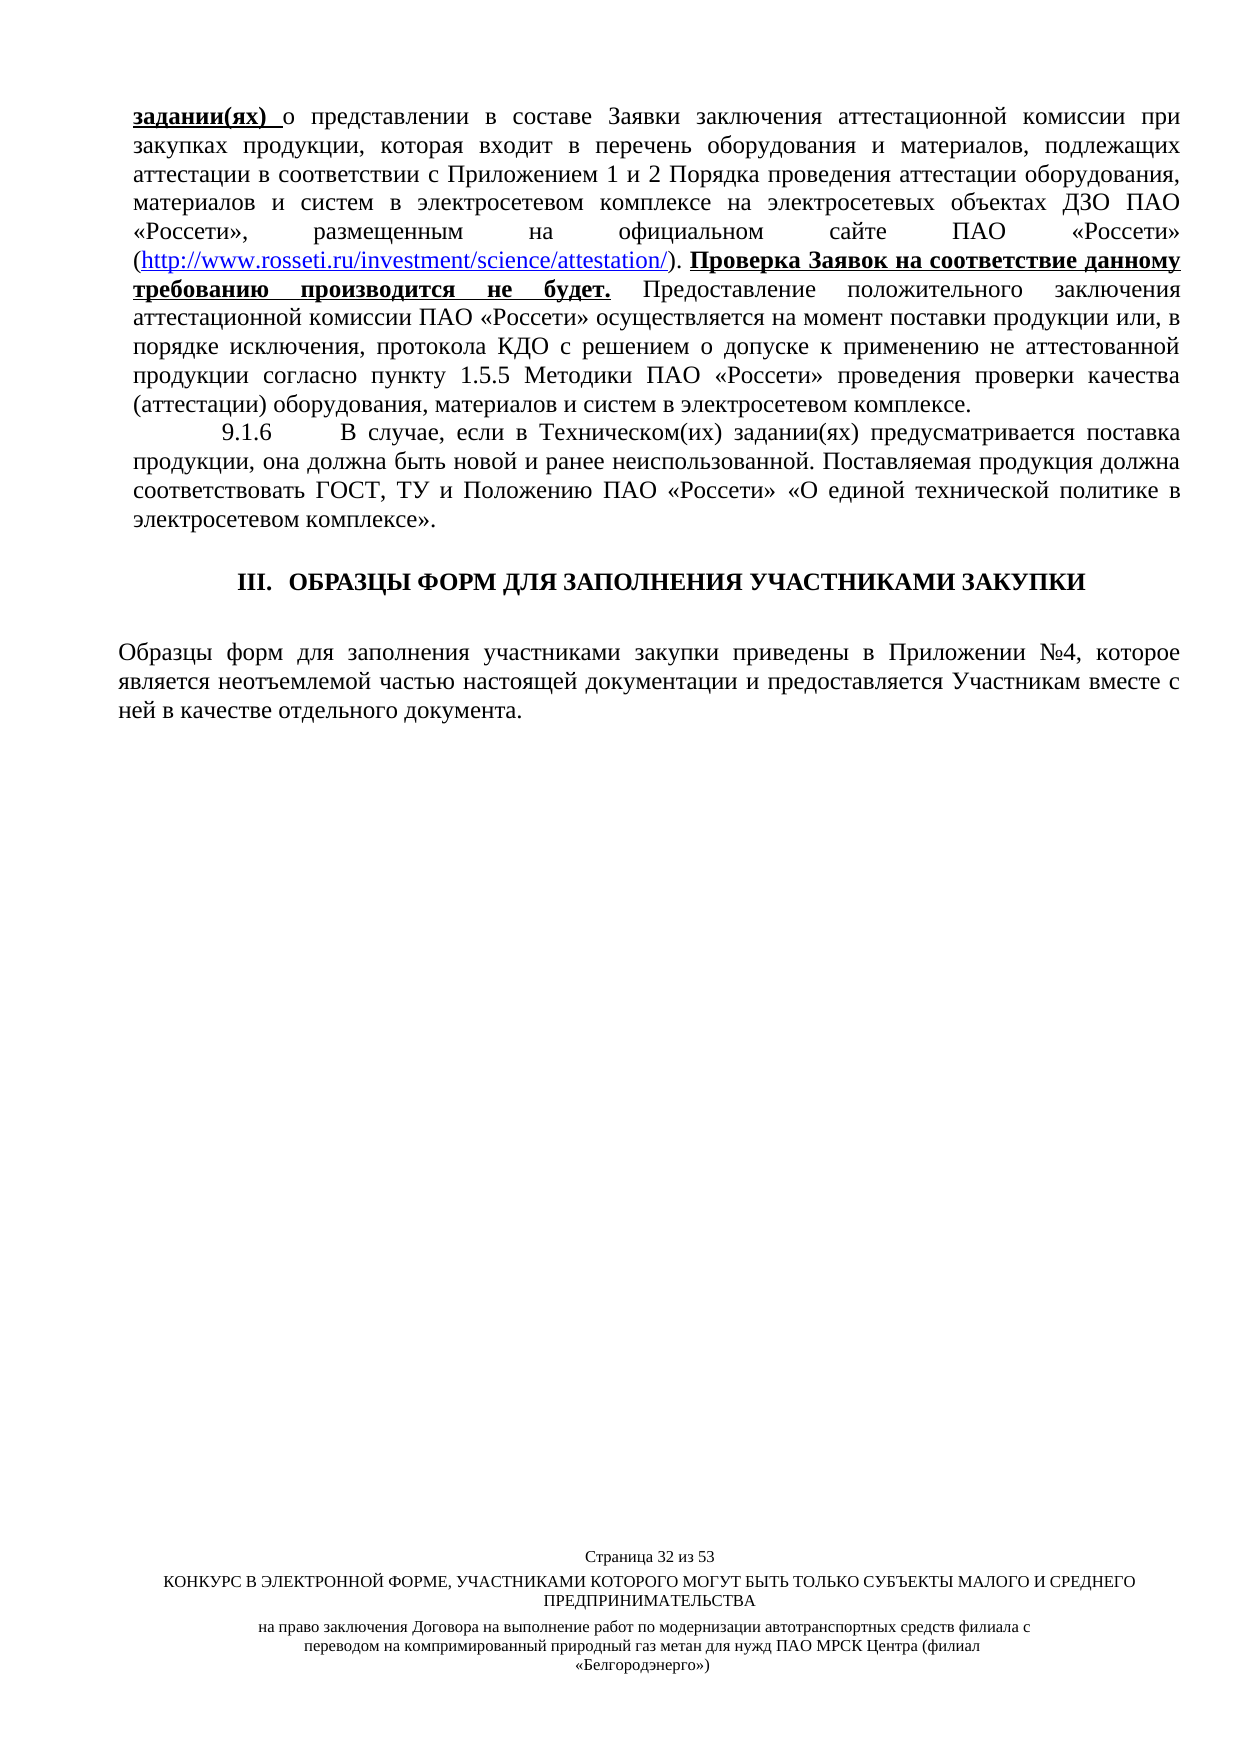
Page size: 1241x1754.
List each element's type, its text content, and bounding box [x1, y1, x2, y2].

subtitle Образцы форм для заполнения участниками закупки приведены в Приложении №4, которое является неотъемлемой частью настоящей документации и предоставляется Участникам вместе с ней в качестве отдельного документа. [118, 637, 1181, 724]
subtitle В случае, если в Техническом(их) задании(ях) предусматривается поставка продукции, она должна быть новой и ранее неиспользованной. Поставляемая продукция должна соответствовать ГОСТ, ТУ и Положению ПАО «Россети» «О единой технической политике в электросетевом комплексе». [133, 417, 1181, 532]
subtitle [133, 101, 1181, 417]
subtitle ОБРАЗЦЫ ФОРМ ДЛЯ ЗАПОЛНЕНИЯ УЧАСТНИКАМИ ЗАКУПКИ [118, 567, 1181, 596]
